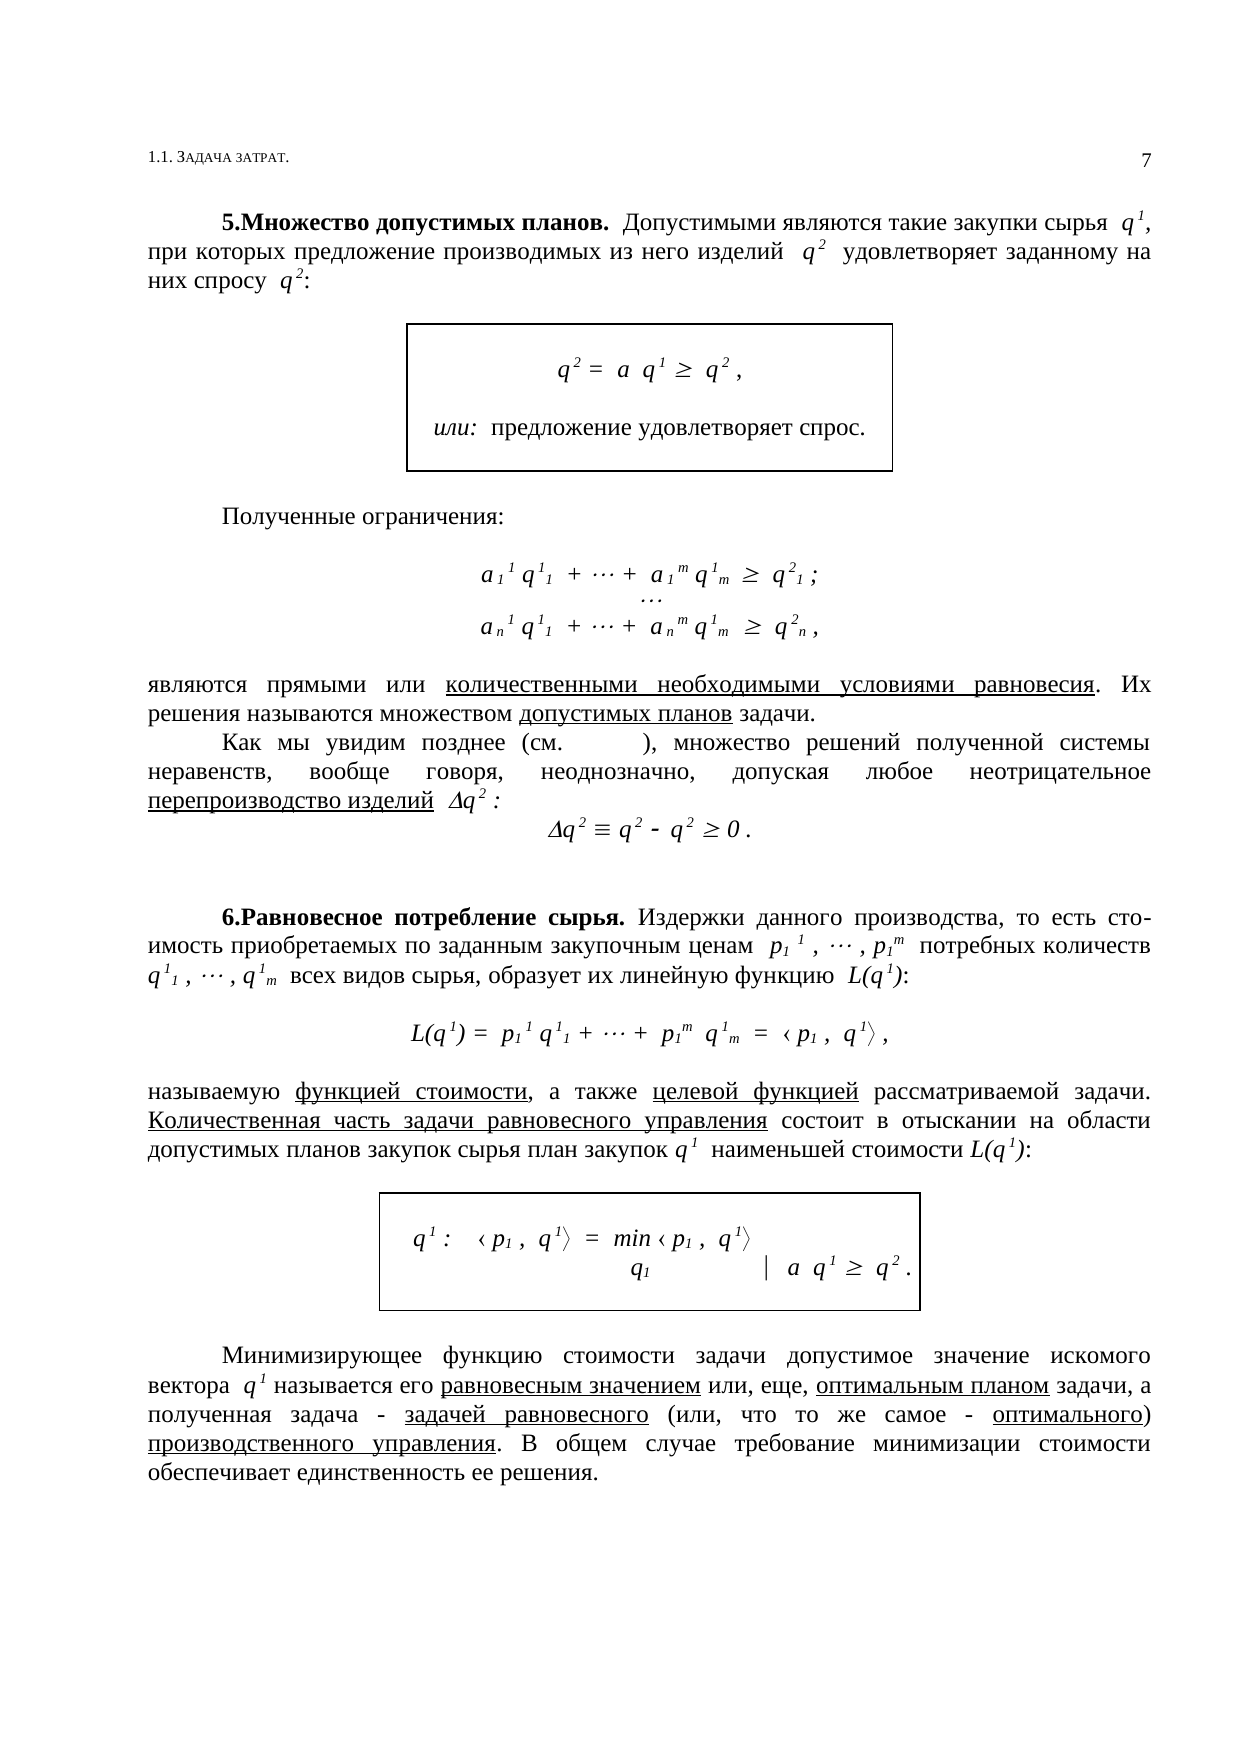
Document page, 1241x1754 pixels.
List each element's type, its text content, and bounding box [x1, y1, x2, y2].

text Полученные ограничения: [148, 501, 1152, 529]
text являются прямыми или количественными необходимыми условиями равновесия. Их решения называются множеством допустимых планов задачи. [148, 669, 1152, 727]
text называемую функцией стоимости, а также целевой функцией рассматриваемой задачи. Количественная часть задачи равновесного управления состоит в отыскании на области допустимых планов закупок сырья план закупок q 1 наименьшей стоимости L(q 1): [148, 1076, 1152, 1163]
text L(q 1) = p1 1 q 11 + + p1m q 1m = p1 , q 1 , [148, 1018, 1152, 1047]
text Минимизирующее функцию стоимости задачи допустимое значение искомого вектора q 1 называется его равновесным значением или, еще, оптимальным планом задачи, а полученная задача - задачей равновесного (или, что то же самое - оптимального) производственного управления. В общем случае требование минимизации стоимости обеспечивает единственность ее решения. [148, 1340, 1152, 1486]
text q 2 q 2 q 2 0 . [148, 814, 1152, 843]
text a 1 1 q 11 + + a 1 m q 1m q 21 ; [148, 559, 1152, 588]
text Как мы увидим позднее (см. ), множество решений полученной системы неравенств, вообще говоря, неоднозначно, допуская любое неотрицательное перепроизводство изделий q 2 : [148, 727, 1152, 814]
table_header q 2 = a q 1 q 2 , или: предложение удовлетворяет спрос. [408, 325, 892, 470]
text 6.Равновесное потребление сырья. Издержки данного производства, то есть стоимость приобретаемых по заданным закупочным ценам p1 1 , , p1m потребных количеств q 11 , , q 1m всех видов сырья, образует их линейную функцию L(q 1): [148, 901, 1152, 988]
text 5.Множество допустимых планов. Допустимыми являются такие закупки сырья q 1, при которых предложение производимых из него изделий q 2 удовлетворяет заданному на них спросу q 2: [148, 207, 1152, 294]
text a n 1 q 11 + + a n m q 1m q 2n , [148, 611, 1152, 640]
table_header q 1 : p1 , q 1 = min p1 , q 1 q1 a q 1 q 2 . [380, 1194, 919, 1310]
